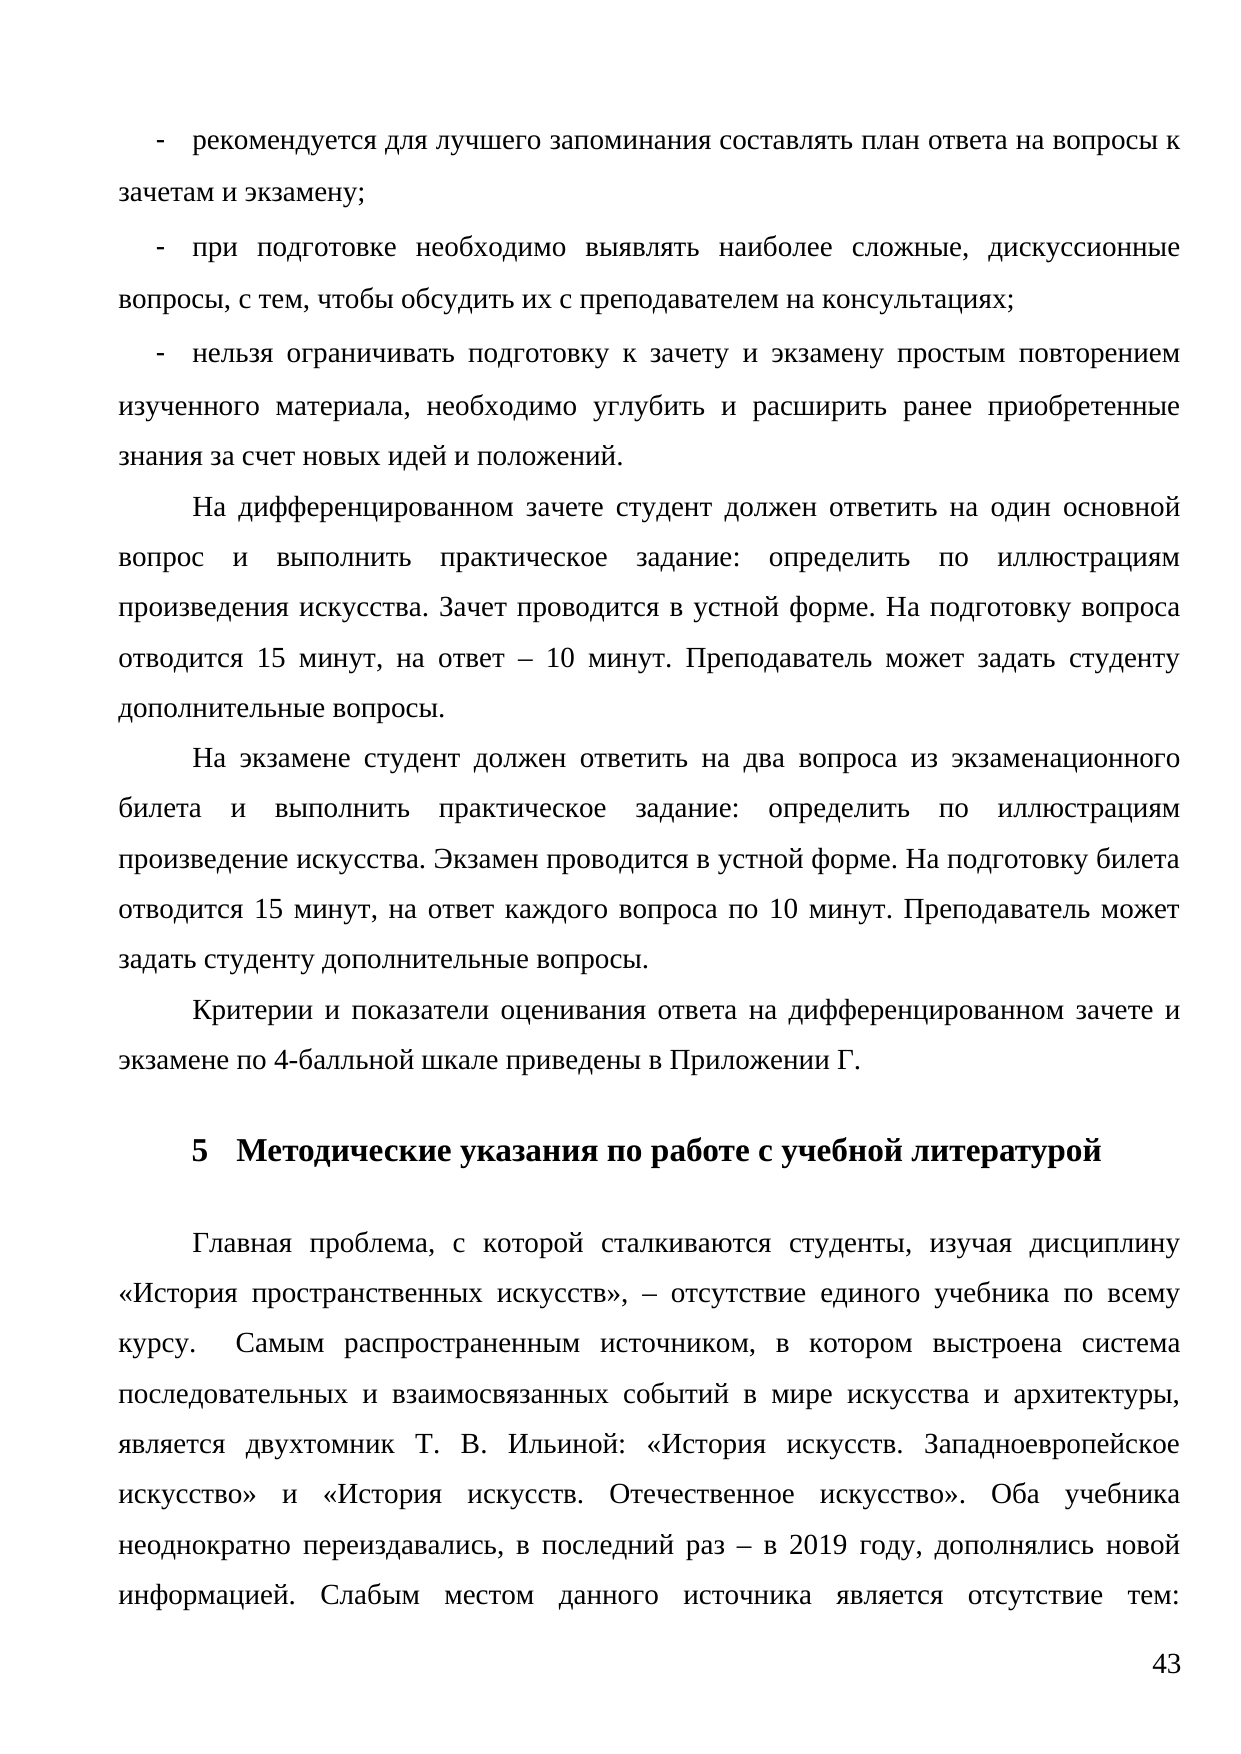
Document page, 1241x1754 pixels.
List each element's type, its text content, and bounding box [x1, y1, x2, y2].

list Методические указания по работе с учебной литературой [191, 1130, 1181, 1168]
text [118, 1225, 1181, 1611]
text На дифференцированном зачете студент должен ответить на один основной вопрос и выполнить практическое задание: определить по иллюстрациям произведения искусства. Зачет проводится в устной форме. На подготовку вопроса отводится 15 минут, на ответ – 10 минут. Преподаватель может задать студенту дополнительные вопросы. [118, 489, 1181, 723]
list при подготовке необходимо выявлять наиболее сложные, дискуссионные вопросы, с тем, чтобы обсудить их с преподавателем на консультациях; [118, 225, 1181, 315]
list нельзя ограничивать подготовку к зачету и экзамену простым повторением изученного материала, необходимо углубить и расширить ранее приобретенные знания за счет новых идей и положений. [118, 332, 1181, 472]
text На экзамене студент должен ответить на два вопроса из экзаменационного билета и выполнить практическое задание: определить по иллюстрациям произведение искусства. Экзамен проводится в устной форме. На подготовку билета отводится 15 минут, на ответ каждого вопроса по 10 минут. Преподаватель может задать студенту дополнительные вопросы. [118, 740, 1181, 975]
list рекомендуется для лучшего запоминания составлять план ответа на вопросы к зачетам и экзамену; [118, 118, 1181, 208]
text Критерии и показатели оценивания ответа на дифференцированном зачете и экзамене по 4-балльной шкале приведены в Приложении Г. [118, 992, 1181, 1076]
